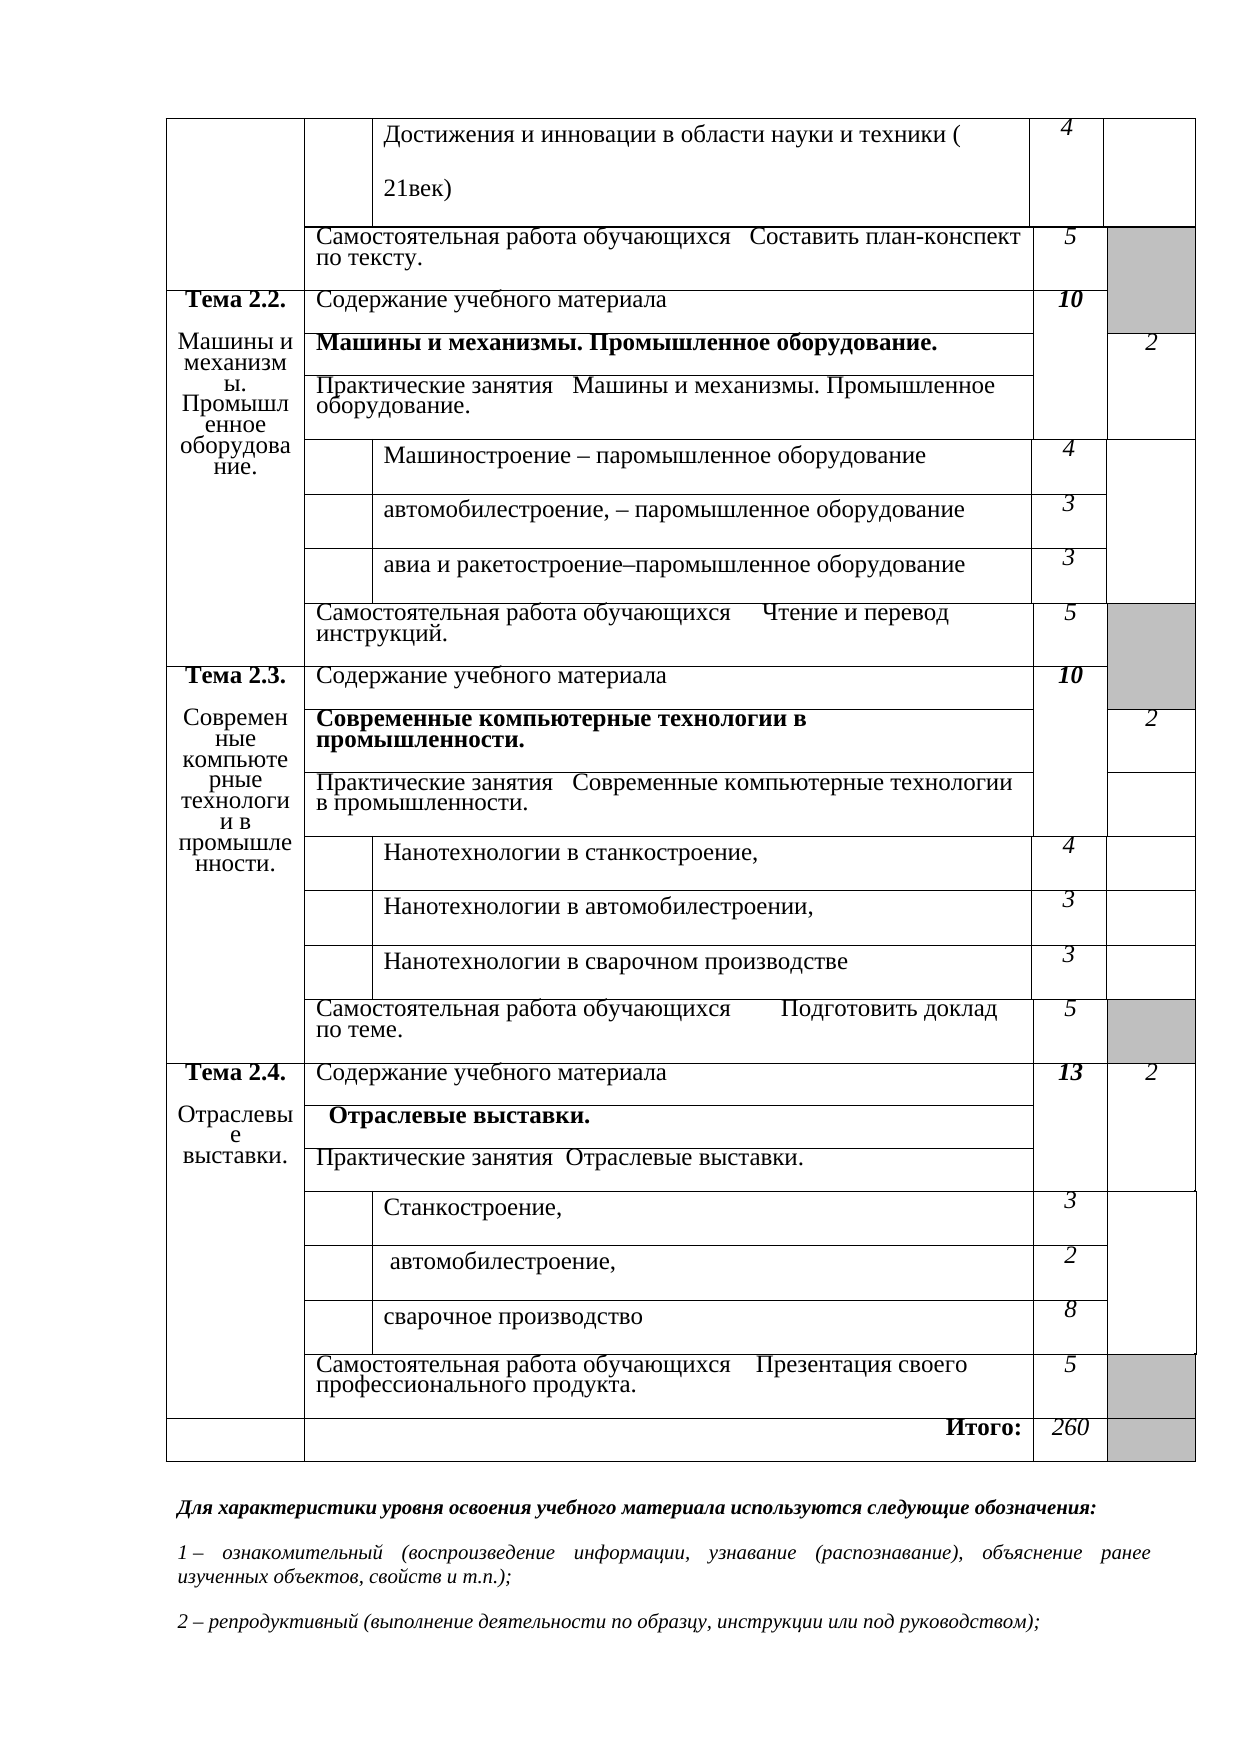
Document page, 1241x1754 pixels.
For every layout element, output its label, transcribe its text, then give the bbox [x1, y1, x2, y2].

table_cell 3 [1032, 549, 1106, 602]
table_cell Современные компьютерные технологии в промышленности. [305, 710, 1033, 772]
table_cell 5 [1034, 1355, 1107, 1418]
table_cell [1108, 1192, 1196, 1354]
table_cell 4 [1032, 837, 1106, 890]
table_cell Содержание учебного материала [305, 291, 1033, 333]
table_cell Станкостроение, [373, 1192, 1033, 1245]
table_cell [1107, 946, 1195, 999]
table_cell [305, 549, 372, 602]
table_cell Машины и механизмы. Промышленное оборудование. [305, 334, 1033, 375]
table_cell авиа и ракетостроение–паромышленное оборудование [373, 549, 1031, 602]
table_cell автомобилестроение, – паромышленное оборудование [373, 495, 1031, 548]
table_cell [1108, 604, 1195, 709]
table_cell Тема 2.3. Современные компьютерные технологии в промышленности. [167, 667, 304, 1063]
table_cell [1108, 228, 1195, 333]
table_cell 260 [1034, 1419, 1107, 1461]
table_cell 2 [1108, 1064, 1195, 1191]
table_cell Практические занятия Современные компьютерные технологии в промышленности. [305, 773, 1033, 836]
table_cell Содержание учебного материала [305, 1064, 1033, 1105]
table_cell Нанотехнологии в автомобилестроении, [373, 891, 1031, 945]
table_cell [1108, 1355, 1195, 1418]
table_cell [1108, 1000, 1195, 1063]
table_cell [1108, 773, 1195, 836]
table_cell автомобилестроение, [373, 1246, 1033, 1300]
table_cell Нанотехнологии в станкостроение, [373, 837, 1031, 890]
table_cell 3 [1032, 891, 1106, 945]
table_cell 2 [1108, 710, 1195, 772]
text 2 – репродуктивный (выполнение деятельности по образцу, инструкции или под руководством); [177, 1609, 1152, 1633]
table_cell Практические занятия Отраслевые выставки. [305, 1149, 1033, 1191]
table_cell 10 [1034, 667, 1107, 836]
table_cell [305, 495, 372, 548]
table_cell [305, 1301, 372, 1354]
table_cell [305, 1192, 372, 1245]
table_cell [1107, 891, 1195, 945]
table_cell сварочное производство [373, 1301, 1033, 1354]
table_cell Отраслевые выставки. [305, 1106, 1033, 1148]
text Для характеристики уровня освоения учебного материала используются следующие обозначения: [177, 1495, 1152, 1519]
table_cell 10 [1034, 291, 1107, 439]
table_cell 4 [1030, 119, 1103, 226]
table_cell [1108, 1419, 1195, 1461]
table_cell Самостоятельная работа обучающихся Подготовить доклад по теме. [305, 1000, 1033, 1063]
table_cell 8 [1034, 1301, 1107, 1354]
table_cell Самостоятельная работа обучающихся Составить план-конспект по тексту. [305, 228, 1033, 290]
table_cell [305, 946, 372, 999]
table_cell 3 [1032, 946, 1106, 999]
table_cell 13 [1034, 1064, 1107, 1191]
table_cell Практические занятия Машины и механизмы. Промышленное оборудование. [305, 376, 1033, 439]
table_cell 3 [1034, 1192, 1107, 1245]
table_cell [305, 119, 372, 226]
table_cell [167, 1419, 304, 1461]
table_cell Итого: [305, 1419, 1033, 1461]
table_cell 2 [1108, 334, 1195, 439]
table_cell Машиностроение – паромышленное оборудование [373, 440, 1031, 493]
table_cell [305, 837, 372, 890]
table_cell 4 [1032, 440, 1106, 493]
table_cell 2 [1034, 1246, 1107, 1300]
table_cell Достижения и инновации в области науки и техники ( 21век) [373, 119, 1029, 226]
table_cell Самостоятельная работа обучающихся Чтение и перевод инструкций. [305, 604, 1033, 666]
table_cell [1107, 440, 1195, 602]
table_cell 5 [1034, 1000, 1107, 1063]
table_cell [305, 440, 372, 493]
text 1 – ознакомительный (воспроизведение информации, узнавание (распознавание), объяснение ранее изученных объектов, свойств и т.п.); [177, 1540, 1152, 1588]
table_cell [305, 891, 372, 945]
table_cell 3 [1032, 495, 1106, 548]
table_cell [1107, 837, 1195, 890]
table_cell Тема 2.2. Машины и механизмы. Промышленное оборудование. [167, 291, 304, 666]
table_cell Самостоятельная работа обучающихся Презентация своего профессионального продукта. [305, 1355, 1033, 1418]
table_cell Содержание учебного материала [305, 667, 1033, 709]
table_cell 5 [1034, 228, 1107, 290]
table_cell 5 [1034, 604, 1107, 666]
table_cell Нанотехнологии в сварочном производстве [373, 946, 1031, 999]
table_cell [305, 1246, 372, 1300]
table_cell Тема 2.4. Отраслевые выставки. [167, 1064, 304, 1418]
